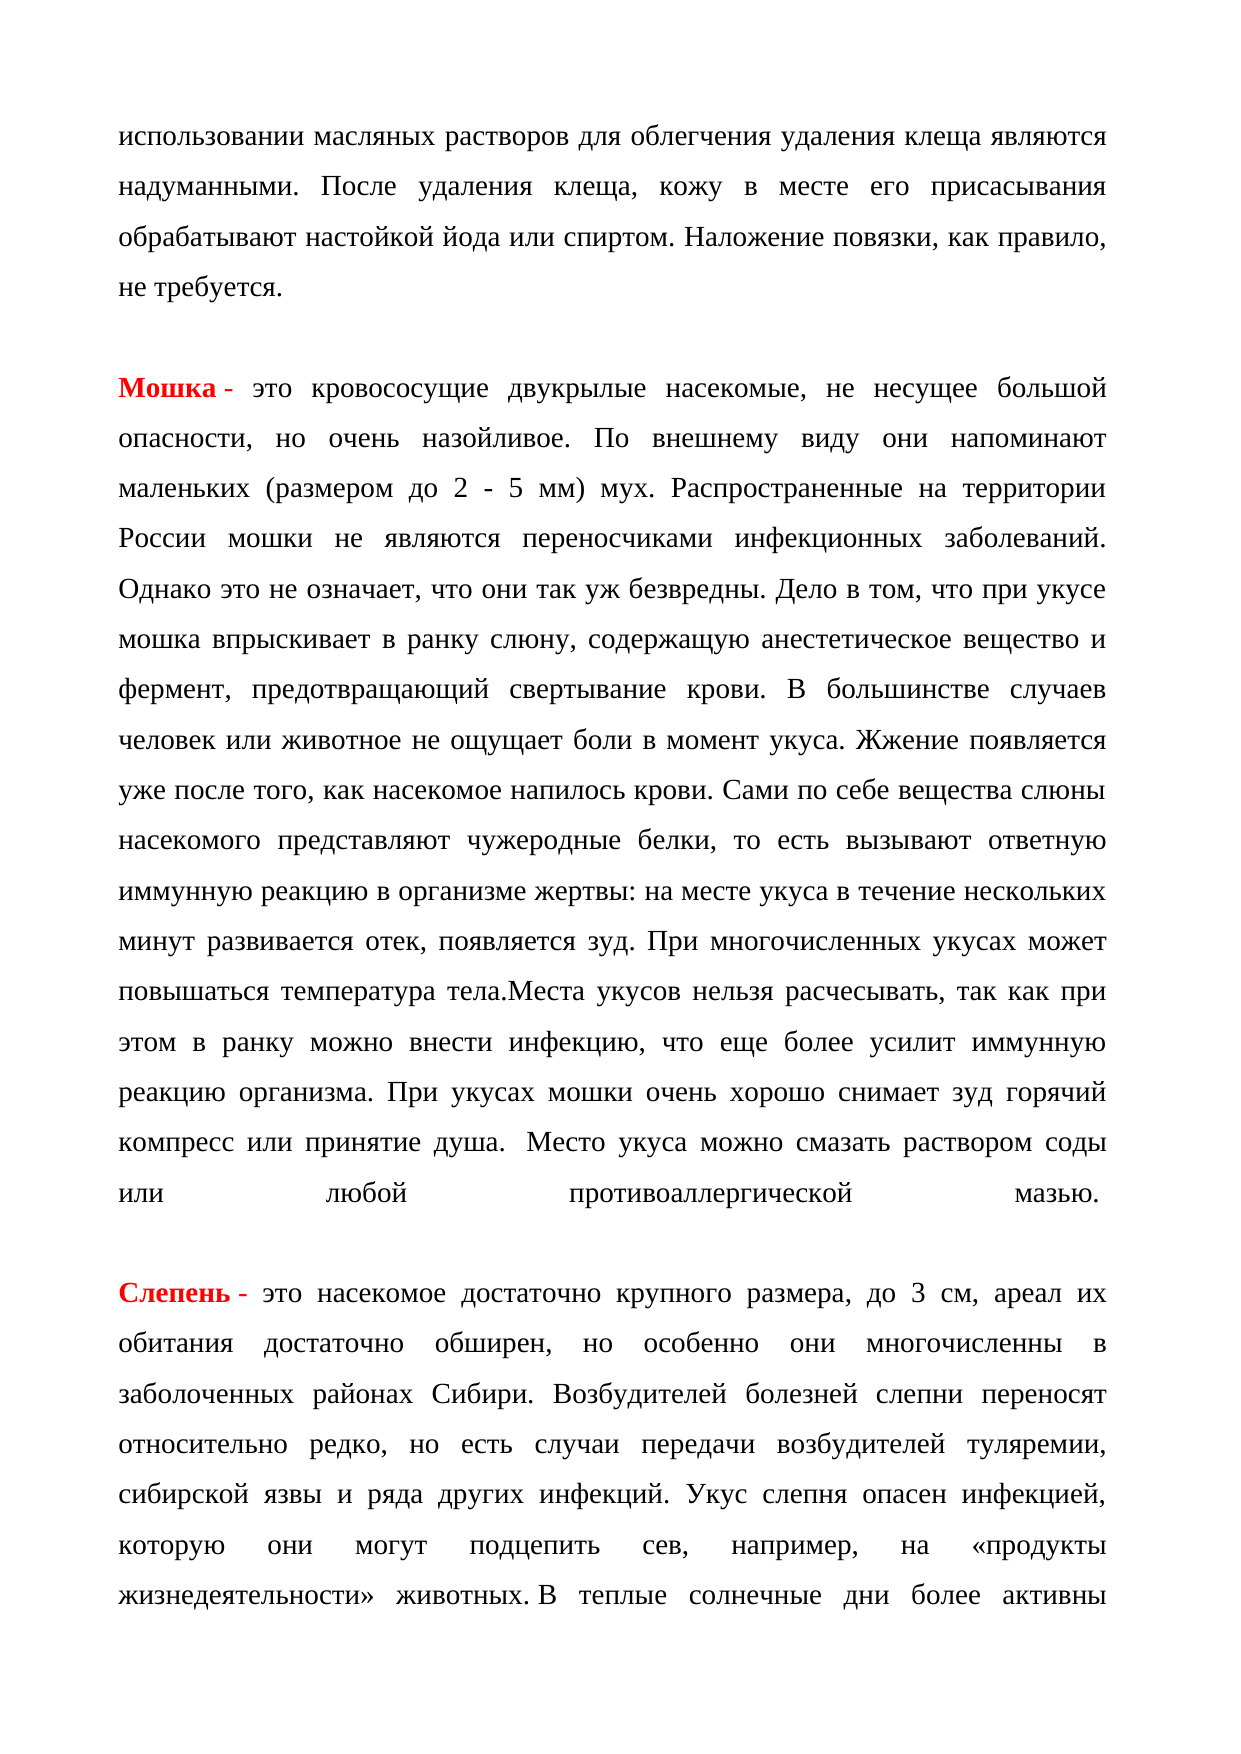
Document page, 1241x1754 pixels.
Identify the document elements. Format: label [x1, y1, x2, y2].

text [118, 118, 1107, 303]
text [118, 319, 1107, 1611]
